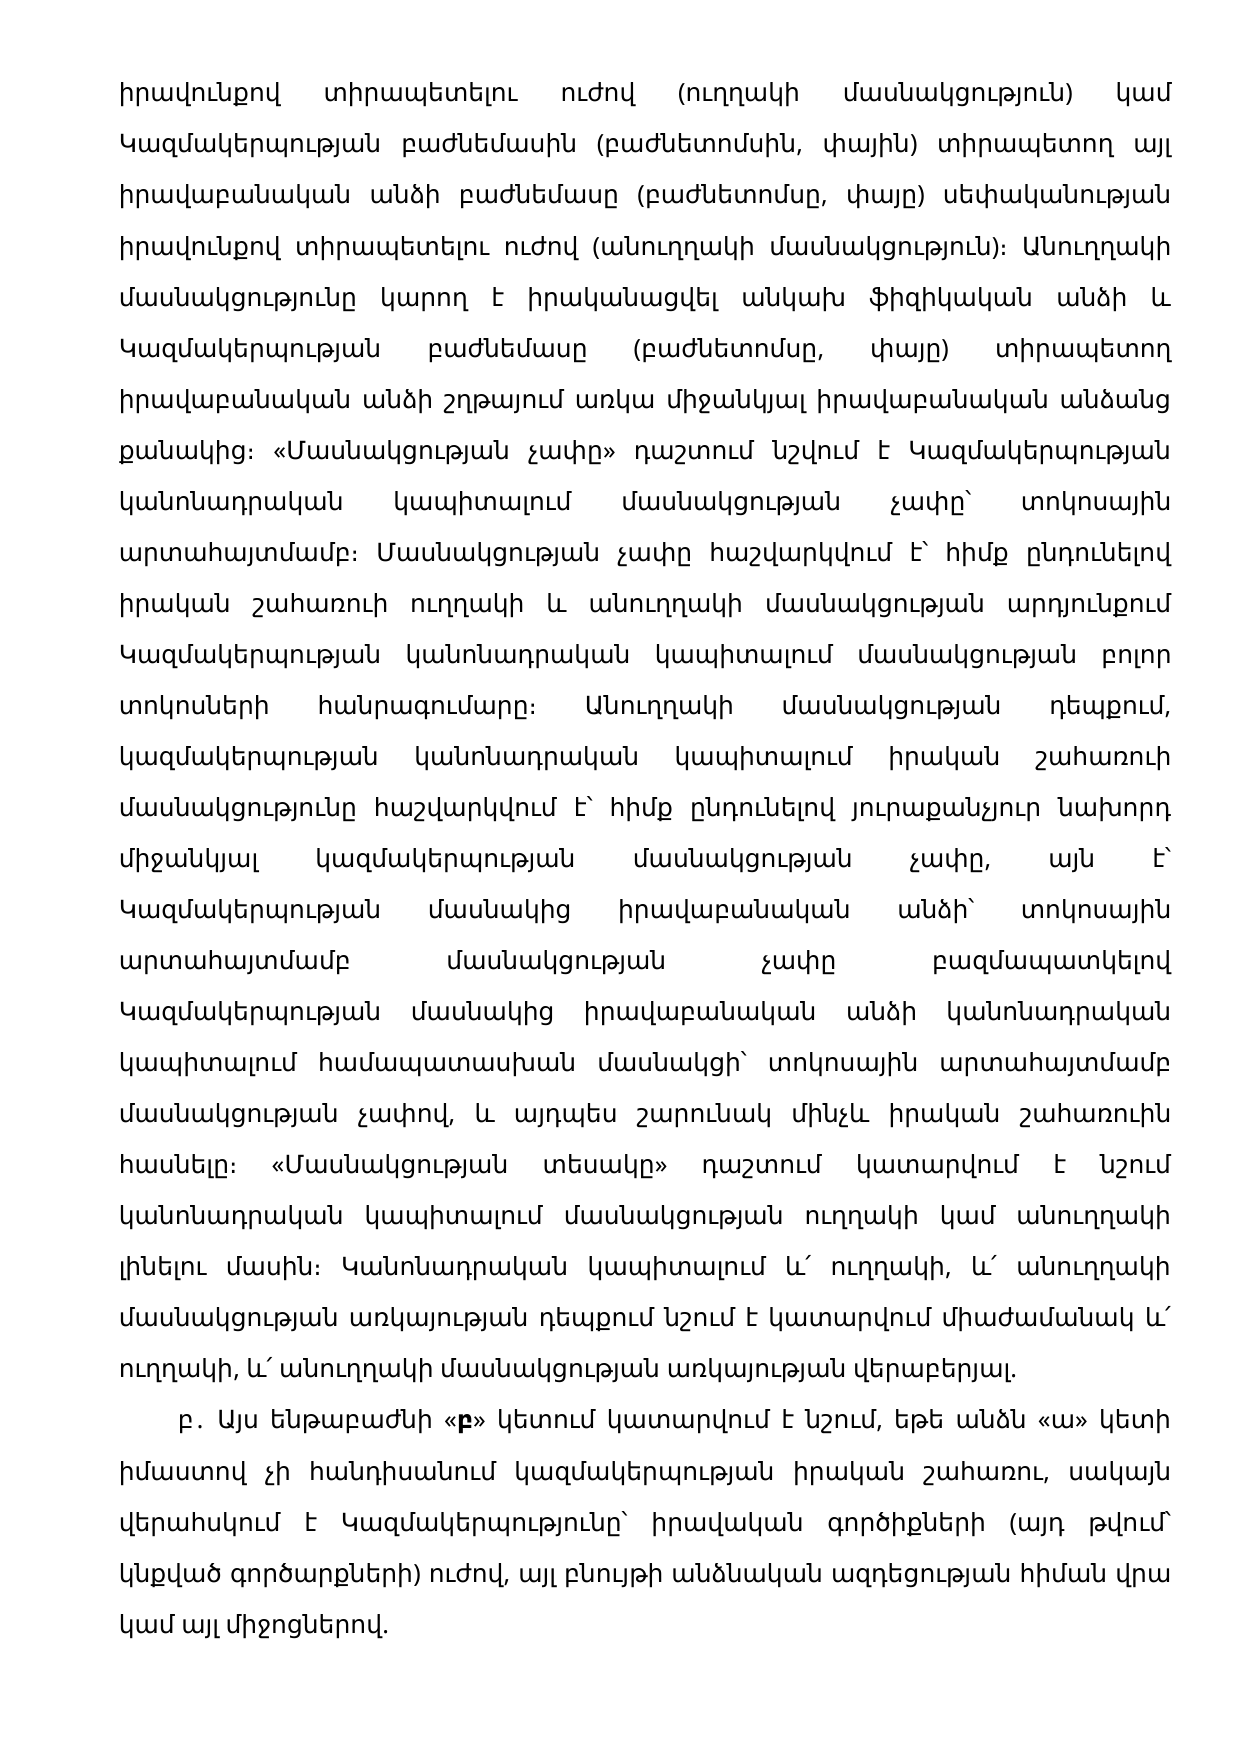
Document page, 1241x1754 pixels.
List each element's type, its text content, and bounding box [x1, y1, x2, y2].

text բ․ Այս ենթաբաժնի «բ» կետում կատարվում է նշում, եթե անձն «ա» կետի իմաստով չի հանդիսանում կազմակերպության իրական շահառու, սակայն վերահսկում է Կազմակերպությունը՝ իրավական գործիքների (այդ թվում՝ կնքված գործարքների) ուժով, այլ բնույթի անձնական ազդեցության հիման վրա կամ այլ միջոցներով. [118, 1402, 1171, 1640]
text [118, 75, 1171, 1385]
